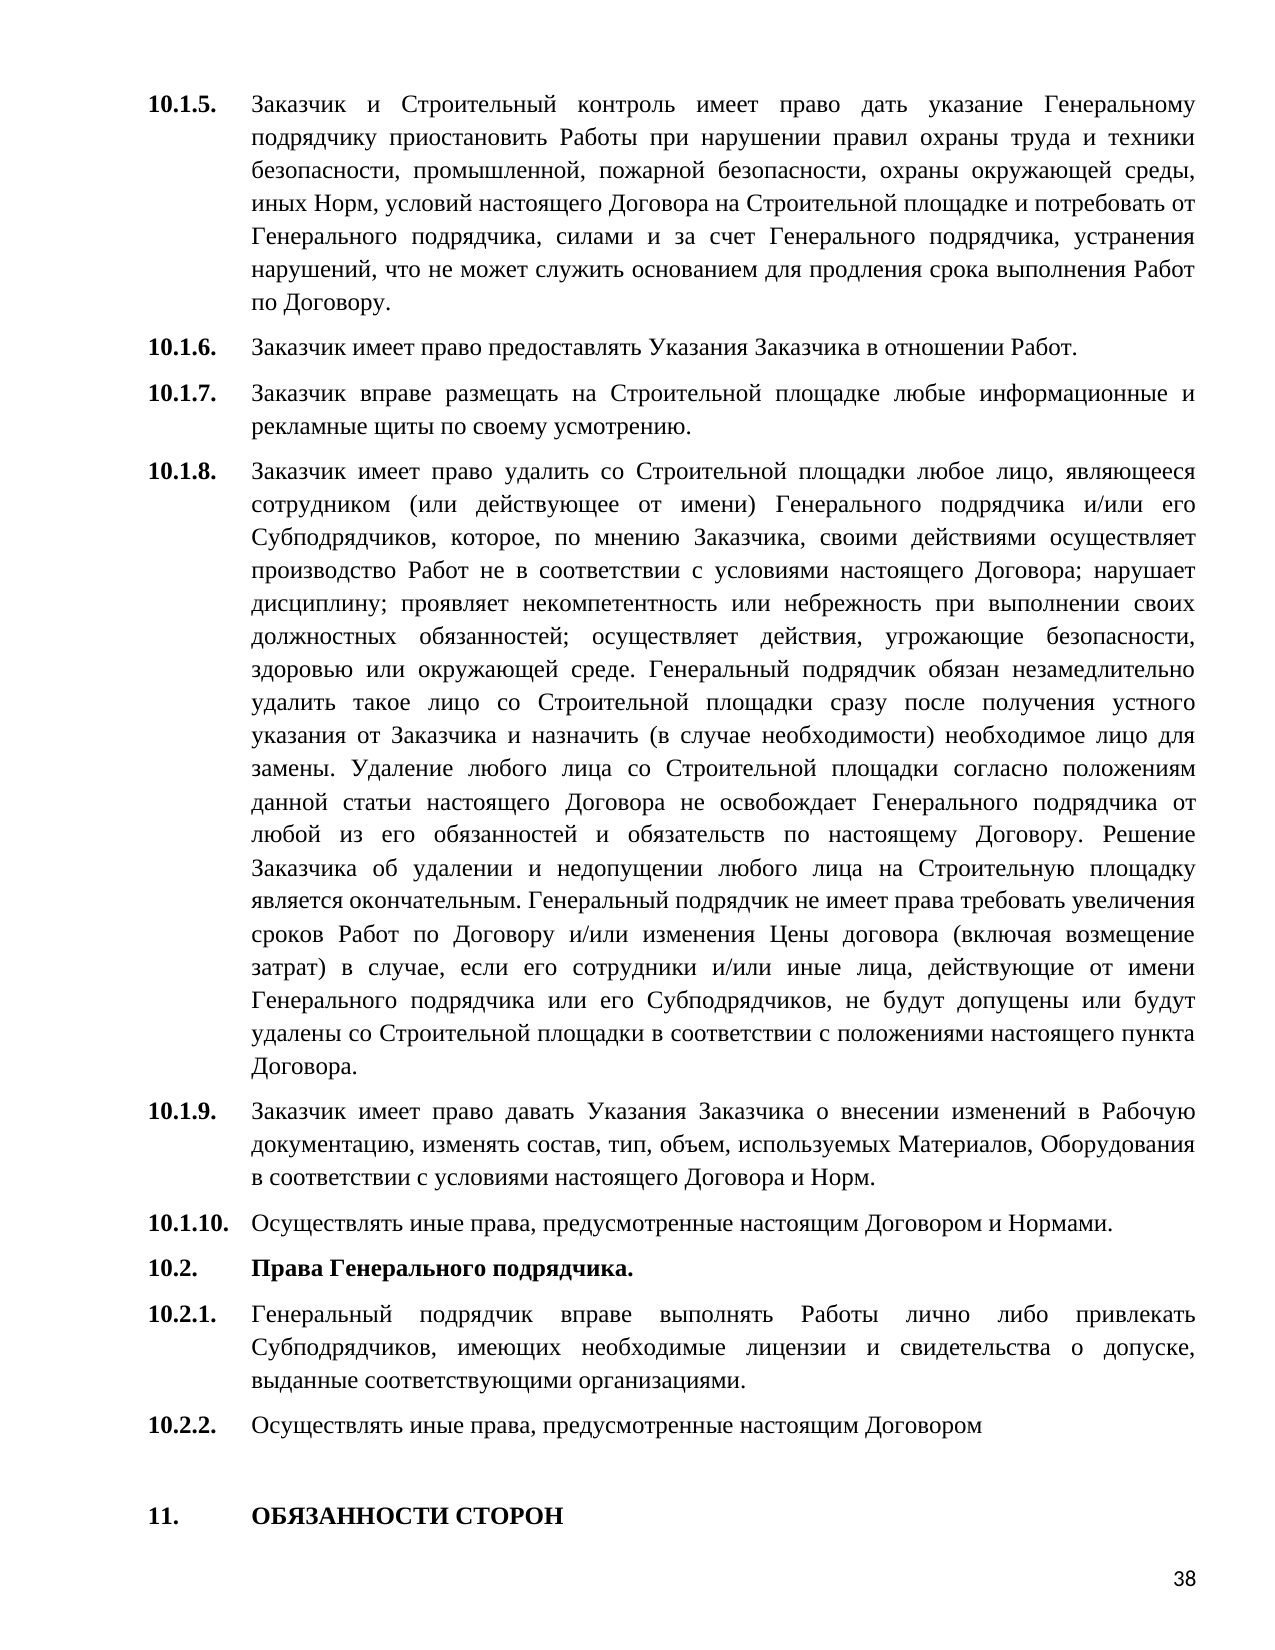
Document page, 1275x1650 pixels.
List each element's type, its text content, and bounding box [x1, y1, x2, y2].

list ОБЯЗАННОСТИ СТОРОН [148, 1501, 1196, 1530]
list Генеральный подрядчик вправе выполнять Работы лично либо привлекать Субподрядчиков, имеющих необходимые лицензии и свидетельства о допуске, выданные соответствующими организациями. [148, 1299, 1196, 1394]
list Заказчик вправе размещать на Строительной площадке любые информационные и рекламные щиты по своему усмотрению. [148, 378, 1196, 439]
list Заказчик имеет право давать Указания Заказчика о внесении изменений в Рабочую документацию, изменять состав, тип, объем, используемых Материалов, Оборудования в соответствии с условиями настоящего Договора и Норм. [148, 1096, 1196, 1191]
list Осуществлять иные права, предусмотренные настоящим Договором и Нормами. [148, 1208, 1196, 1237]
list Права Генерального подрядчика. [148, 1253, 1196, 1282]
list Заказчик имеет право удалить со Строительной площадки любое лицо, являющееся сотрудником (или действующее от имени) Генерального подрядчика и/или его Субподрядчиков, которое, по мнению Заказчика, своими действиями осуществляет производство Работ не в соответствии с условиями настоящего Договора; нарушает дисциплину; проявляет некомпетентность или небрежность при выполнении своих должностных обязанностей; осуществляет действия, угрожающие безопасности, здоровью или окружающей среде. Генеральный подрядчик обязан незамедлительно удалить такое лицо со Строительной площадки сразу после получения устного указания от Заказчика и назначить (в случае необходимости) необходимое лицо для замены. Удаление любого лица со Строительной площадки согласно положениям данной статьи настоящего Договора не освобождает Генерального подрядчика от любой из его обязанностей и обязательств по настоящему Договору. Решение Заказчика об удалении и недопущении любого лица на Строительную площадку является окончательным. Генеральный подрядчик не имеет права требовать увеличения сроков Работ по Договору и/или изменения Цены договора (включая возмещение затрат) в случае, если его сотрудники и/или иные лица, действующие от имени Генерального подрядчика или его Субподрядчиков, не будут допущены или будут удалены со Строительной площадки в соответствии с положениями настоящего пункта Договора. [148, 456, 1196, 1079]
list Заказчик и Строительный контроль имеет право дать указание Генеральному подрядчику приостановить Работы при нарушении правил охраны труда и техники безопасности, промышленной, пожарной безопасности, охраны окружающей среды, иных Норм, условий настоящего Договора на Строительной площадке и потребовать от Генерального подрядчика, силами и за счет Генерального подрядчика, устранения нарушений, что не может служить основанием для продления срока выполнения Работ по Договору. [148, 89, 1196, 316]
list Осуществлять иные права, предусмотренные настоящим Договором [148, 1410, 1196, 1439]
list Заказчик имеет право предоставлять Указания Заказчика в отношении Работ. [148, 332, 1196, 361]
